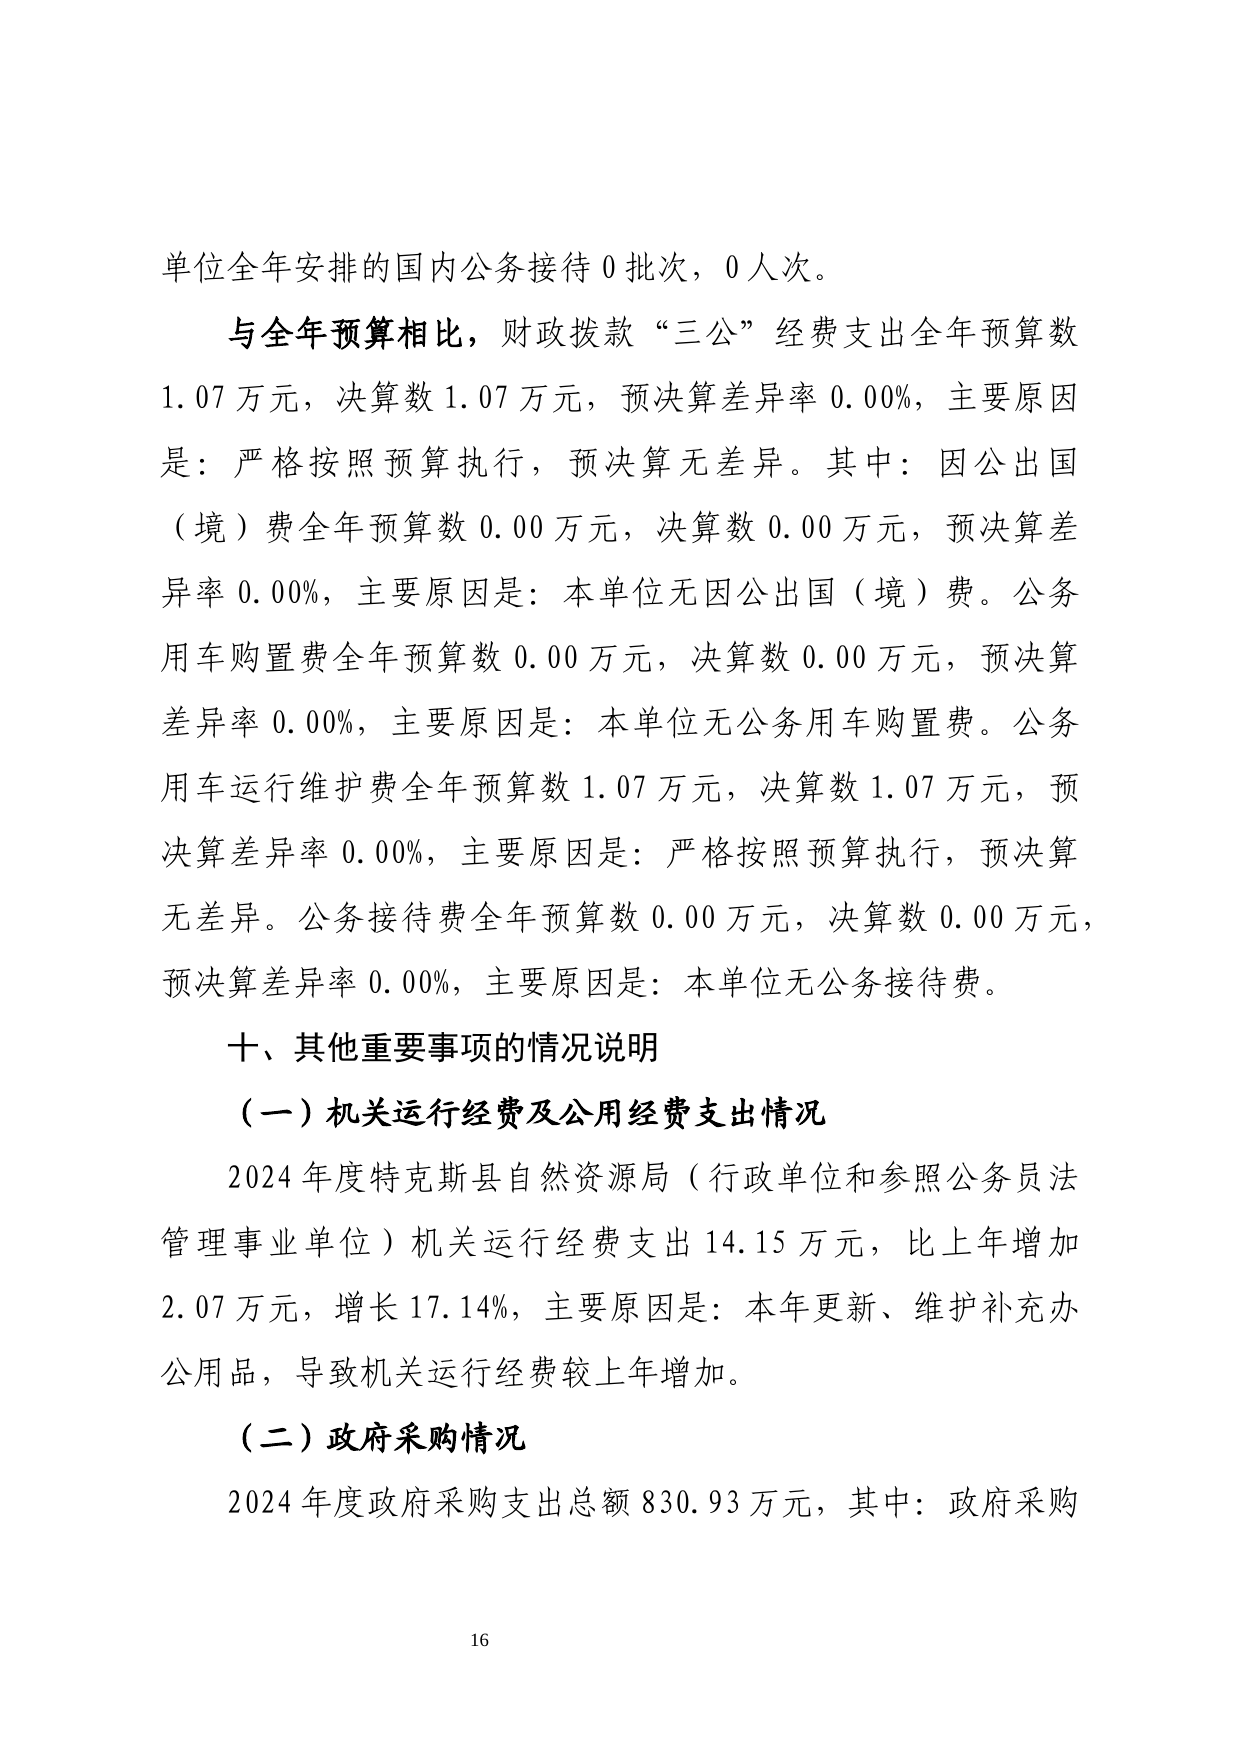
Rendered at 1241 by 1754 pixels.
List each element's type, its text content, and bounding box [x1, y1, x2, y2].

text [159, 233, 1081, 298]
text 十、其他重要事项的情况说明 [159, 1013, 1081, 1078]
text （二）政府采购情况 [159, 1403, 1081, 1468]
text （一）机关运行经费及公用经费支出情况 [159, 1078, 1081, 1143]
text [159, 1468, 1081, 1533]
text 2024年度特克斯县自然资源局（行政单位和参照公务员法管理事业单位）机关运行经费支出14.15万元，比上年增加2.07万元，增长17.14%，主要原因是：本年更新、维护补充办公用品，导致机关运行经费较上年增加。 [159, 1143, 1081, 1403]
text 与全年预算相比，财政拨款“三公”经费支出全年预算数1.07万元，决算数1.07万元，预决算差异率0.00%，主要原因是：严格按照预算执行，预决算无差异。其中：因公出国（境）费全年预算数0.00万元，决算数0.00万元，预决算差异率0.00%，主要原因是：本单位无因公出国（境）费。公务用车购置费全年预算数0.00万元，决算数0.00万元，预决算差异率0.00%，主要原因是：本单位无公务用车购置费。公务用车运行维护费全年预算数1.07万元，决算数1.07万元，预决算差异率0.00%，主要原因是：严格按照预算执行，预决算无差异。公务接待费全年预算数0.00万元，决算数0.00万元，预决算差异率0.00%，主要原因是：本单位无公务接待费。 [159, 298, 1081, 1013]
